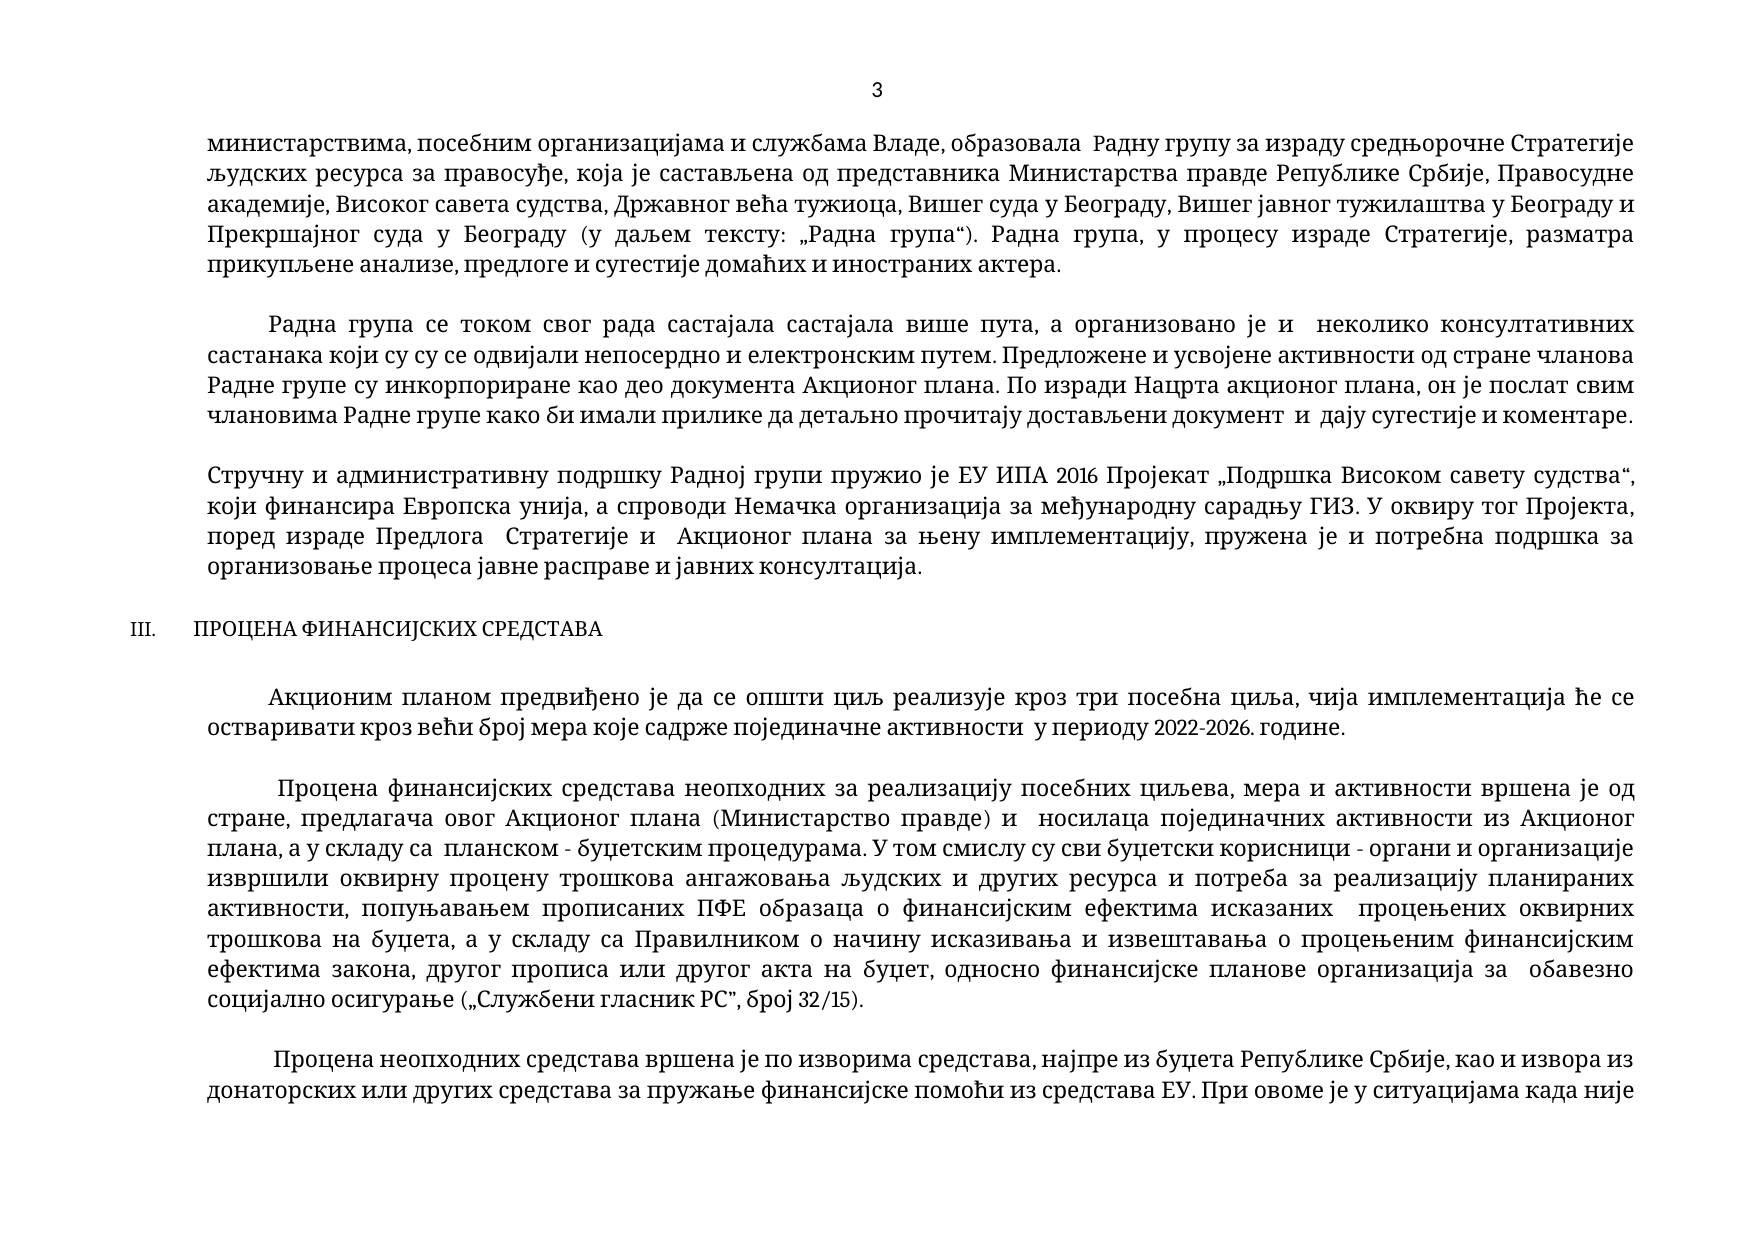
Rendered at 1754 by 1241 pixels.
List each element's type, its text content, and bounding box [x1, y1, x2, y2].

text Процена финансијских средстава неопходних за реализацију посебних циљева, мера и активности вршена је од стране, предлагача овог Акционог плана (Министарство правде) и носилаца појединачних активности из Акционог плана, а у складу са планском - буџетским процедурама. У том смислу су сви буџетски корисници - органи и организације извршили оквирну процену трошкова ангажовања људских и других ресурса и потреба за реализацију планираних активности, попуњавањем прописаних ПФЕ образаца о финансијским ефектима исказаних процењених оквирних трошкова на буџета, а у складу са Правилником о начину исказивања и извештавања о процењеним финансијским ефектима закона, другог прописа или другог акта на буџет, односно финансијске планове организација за обавезно социјално осигурање („Службени гласник РС”, број 32/15). [207, 775, 1636, 1013]
list ПРОЦЕНА ФИНАНСИЈСКИХ СРЕДСТАВА [156, 617, 1636, 641]
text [207, 131, 1636, 278]
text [207, 1047, 1636, 1104]
text Стручну и административну подршку Радној групи пружио је ЕУ ИПА 2016 Пројекат „Подршка Високом савету судства“, који финансира Европска унија, а спроводи Немачка организација за међународну сарадњу ГИЗ. У оквиру тог Пројекта, поред израде Предлога Стратегије и Акционог плана за њену имплементацију, пружена је и потребна подршка за организовање процеса јавне расправе и јавних консултација. [207, 463, 1636, 580]
text Радна група се током свог рада састајала састајала више пута, а организовано је и неколико консултативних састанака који су су се одвијали непосердно и електронским путем. Предложене и усвојене активности од стране чланова Радне групе су инкорпориране као део документа Акционог плана. По изради Нацрта акционог плана, он је послат свим члановима Радне групе како би имали прилике да детаљно прочитају достављени документ и дају сугестије и коментаре. [207, 312, 1636, 429]
text Акционим планом предвиђено је да се општи циљ реализује кроз три посебна циља, чија имплементација ће се остваривати кроз већи број мера које садрже појединачне активности у периоду 2022-2026. године. [207, 685, 1636, 741]
